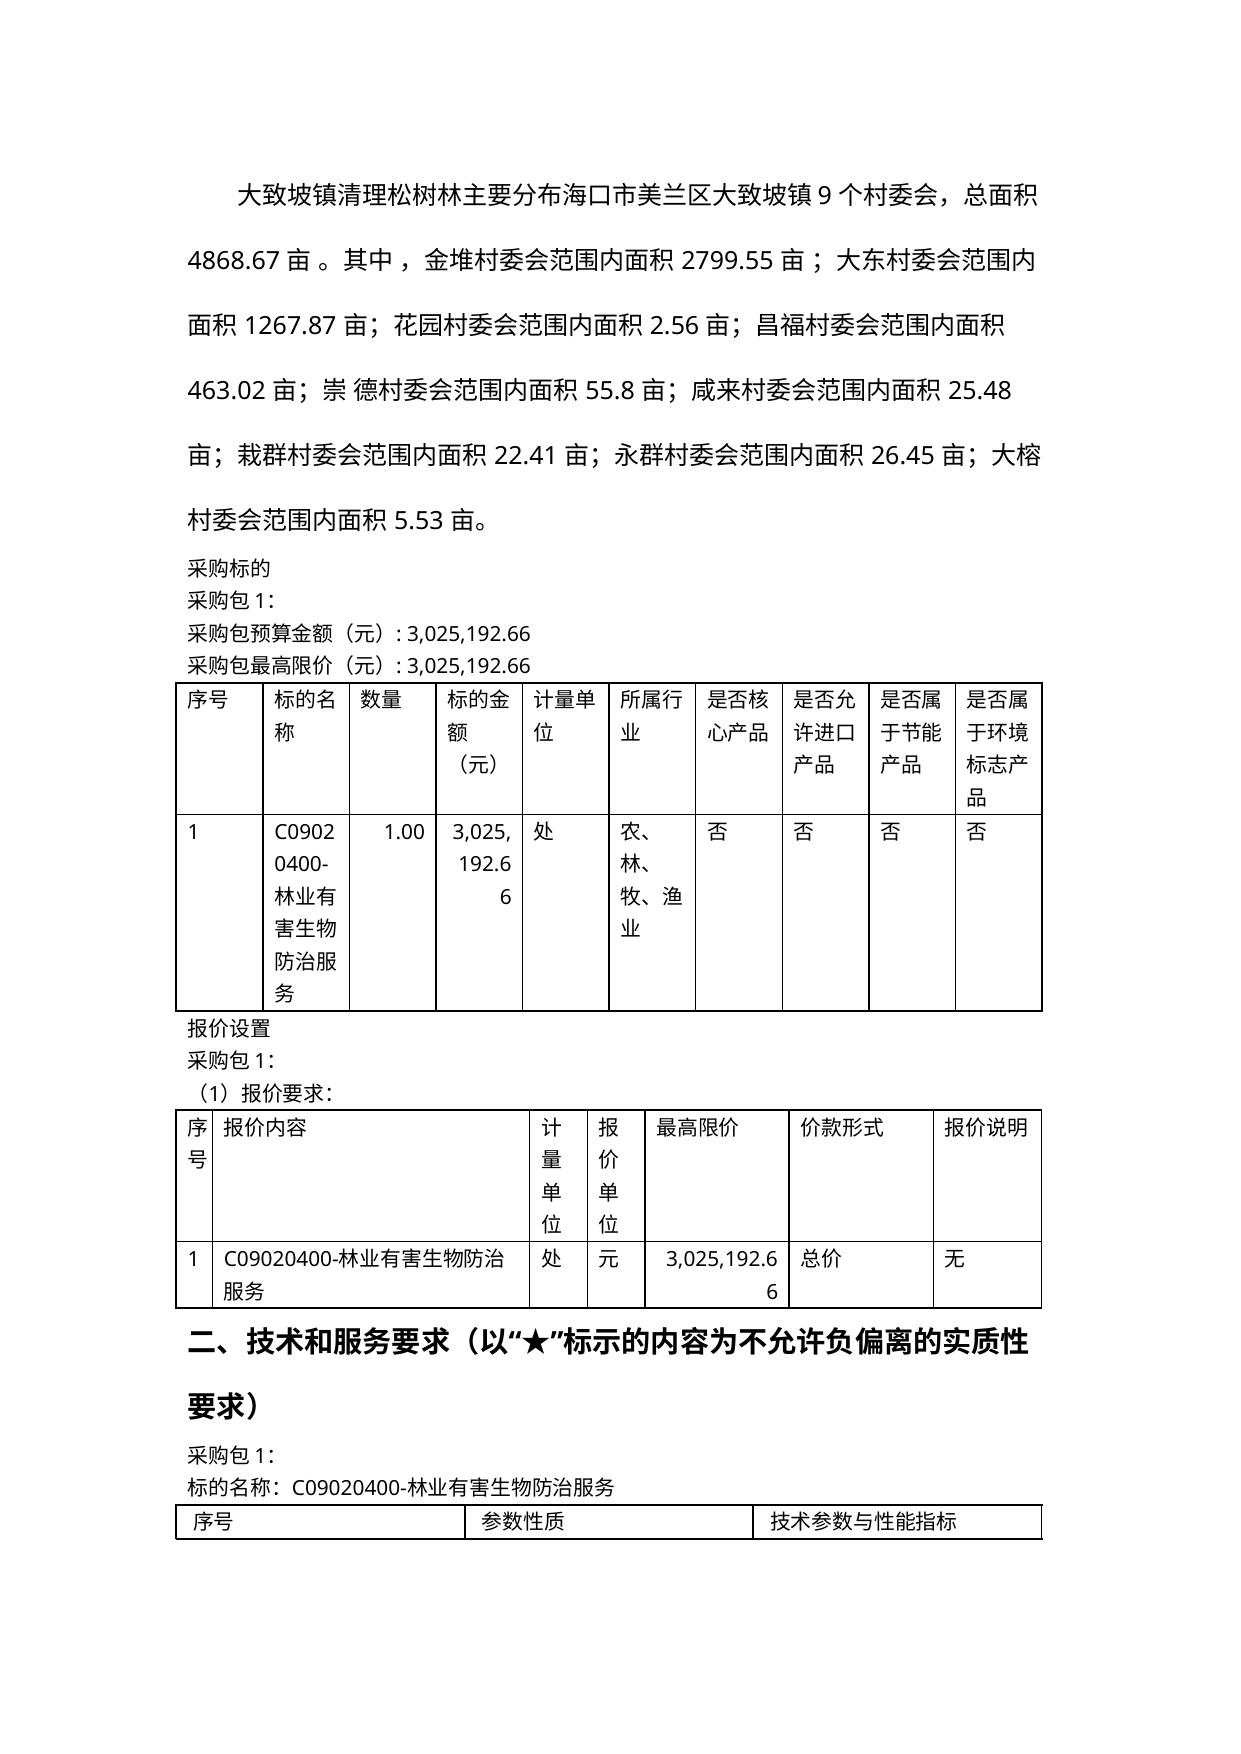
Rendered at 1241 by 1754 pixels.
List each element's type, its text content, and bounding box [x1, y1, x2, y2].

table_cell 1.00 [350, 815, 435, 1010]
table_header 报价说明 [934, 1111, 1041, 1241]
table_cell 否 [696, 815, 782, 1010]
table_cell 3,025,192.66 [437, 815, 522, 1010]
table_header 是否属于环境标志产品 [956, 684, 1041, 813]
table_header 参数性质 [466, 1506, 752, 1538]
text 采购包最高限价（元）: 3,025,192.66 [187, 649, 1053, 682]
table_cell 总价 [790, 1242, 933, 1307]
text 采购包1： [187, 584, 1053, 617]
table_cell 否 [956, 815, 1041, 1010]
table_header 数量 [350, 684, 435, 813]
table_header 价款形式 [790, 1111, 933, 1241]
table_header 计量单位 [530, 1111, 587, 1241]
table_cell 1 [177, 815, 262, 1010]
text 标的名称：C09020400-林业有害生物防治服务 [187, 1471, 1053, 1504]
table_header 报价单位 [588, 1111, 644, 1241]
table_header 是否允许进口产品 [783, 684, 868, 813]
table_cell 处 [523, 815, 608, 1010]
text 二、技术和服务要求（以“★”标示的内容为不允许负偏离的实质性要求） [187, 1309, 1053, 1439]
text （1）报价要求： [187, 1077, 1053, 1109]
text 采购包1： [187, 1439, 1053, 1471]
text 采购包1： [187, 1044, 1053, 1077]
table_cell 3,025,192.66 [646, 1242, 788, 1307]
text 报价设置 [187, 1012, 1053, 1044]
text 大致坡镇清理松树林主要分布海口市美兰区大致坡镇9 个村委会，总面积4868.67 亩 。其中 ，金堆村委会范围内面积 2799.55 亩 ；大东村委会范围内面积 1267.87 亩；花园村委会范围内面积 2.56 亩；昌福村委会范围内面积 463.02 亩；崇 德村委会范围内面积 55.8 亩；咸来村委会范围内面积 25.48 亩；栽群村委会范围内面积 22.41 亩；永群村委会范围内面积 26.45 亩；大榕村委会范围内面积 5.53 亩。 [187, 162, 1053, 552]
table_cell 农、林、牧、渔业 [610, 815, 695, 1010]
table_header 标的金额 （元） [437, 684, 522, 813]
table_cell C09020400-林业有害生物防治服务 [264, 815, 349, 1010]
table_header 是否核心产品 [696, 684, 782, 813]
table_header 所属行业 [610, 684, 695, 813]
table_cell 否 [783, 815, 868, 1010]
table_header 序号 [177, 1111, 212, 1241]
table_header 技术参数与性能指标 [754, 1506, 1041, 1538]
table_cell 处 [530, 1242, 587, 1307]
table_cell 否 [870, 815, 955, 1010]
table_header 报价内容 [213, 1111, 529, 1241]
table_cell C09020400-林业有害生物防治服务 [213, 1242, 529, 1307]
table_header 最高限价 [646, 1111, 788, 1241]
table_cell 元 [588, 1242, 644, 1307]
table_header 是否属于节能产品 [870, 684, 955, 813]
table_header 序号 [177, 684, 262, 813]
table_header 序号 [177, 1506, 464, 1538]
text 采购包预算金额（元）: 3,025,192.66 [187, 617, 1053, 649]
table_cell 1 [177, 1242, 212, 1307]
text 采购标的 [187, 552, 1053, 584]
table_cell 无 [934, 1242, 1041, 1307]
table_header 标的名称 [264, 684, 349, 813]
table_header 计量单位 [523, 684, 608, 813]
